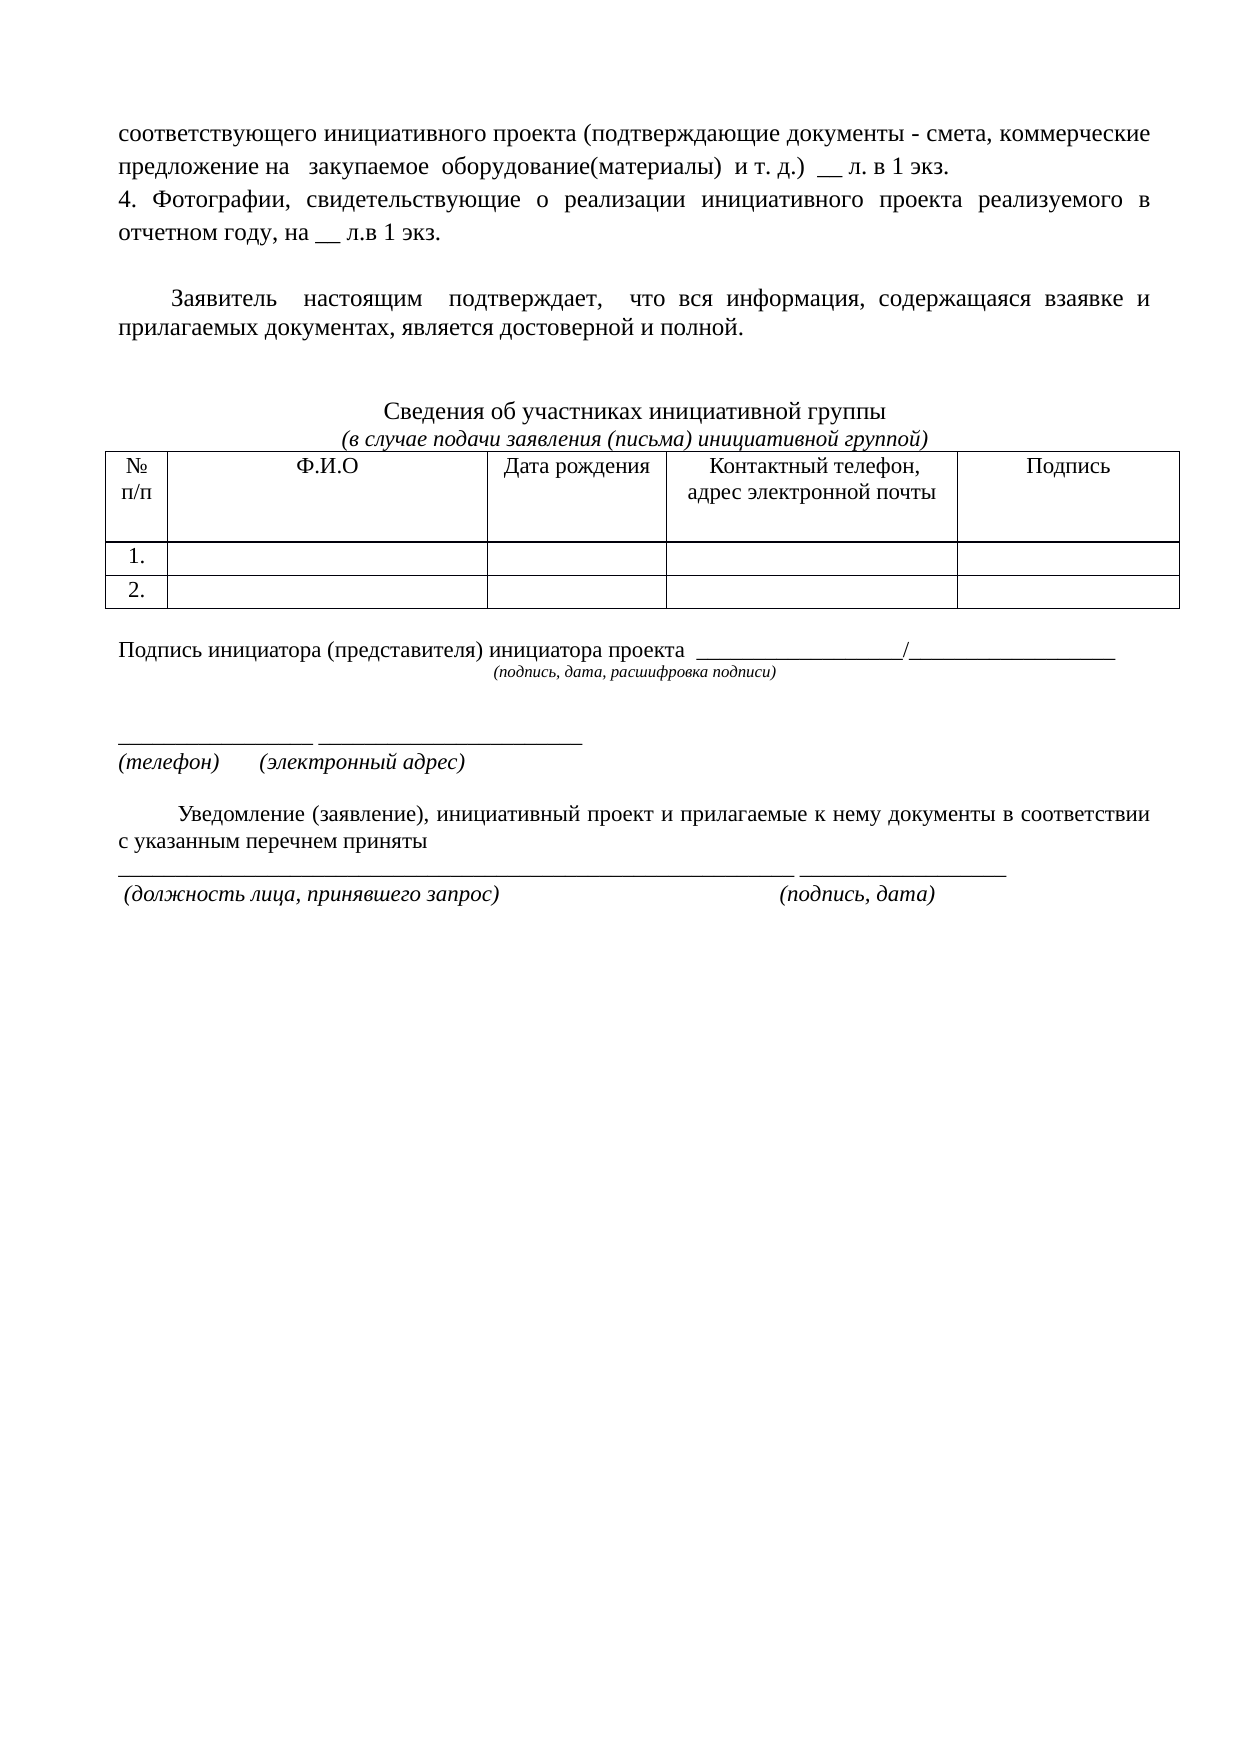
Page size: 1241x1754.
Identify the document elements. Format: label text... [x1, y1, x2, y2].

table_cell [488, 576, 666, 608]
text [118, 118, 1152, 180]
text ___________________________________________________________ __________________ [118, 853, 1152, 879]
text _________________ _______________________ [118, 721, 1152, 748]
table_cell [168, 543, 487, 575]
text 4. Фотографии, свидетельствующие о реализации инициативного проекта реализуемого в отчетном году, на __ л.в 1 экз. [118, 184, 1152, 246]
table_cell [958, 543, 1179, 575]
text (телефон) (электронный адрес) [118, 748, 1152, 774]
table_header Контактный телефон, адрес электронной почты [667, 452, 957, 541]
text Заявитель настоящим подтверждает, что вся информация, содержащаяся взаявке и прилагаемых документах, является достоверной и полной. [118, 283, 1152, 341]
text (подпись, дата, расшифровка подписи) [118, 662, 1152, 696]
table_cell [958, 576, 1179, 608]
text Подпись инициатора (представителя) инициатора проекта __________________/__________________ [118, 636, 1152, 662]
table_header Подпись [958, 452, 1179, 541]
table_cell 1. [106, 543, 167, 575]
text (должность лица, принявшего запрос) (подпись, дата) [118, 879, 1152, 906]
table_header № п/п [106, 452, 167, 541]
table_header Дата рождения [488, 452, 666, 541]
table_cell [488, 543, 666, 575]
text Уведомление (заявление), инициативный проект и прилагаемые к нему документы в соответствии с указанным перечнем приняты [118, 801, 1152, 853]
table_cell 2. [106, 576, 167, 608]
table_header Ф.И.О [168, 452, 487, 541]
table_cell [667, 543, 957, 575]
text Сведения об участниках инициативной группы [118, 396, 1152, 424]
table_cell [168, 576, 487, 608]
text (в случае подачи заявления (письма) инициативной группой) [118, 424, 1152, 451]
table_cell [667, 576, 957, 608]
